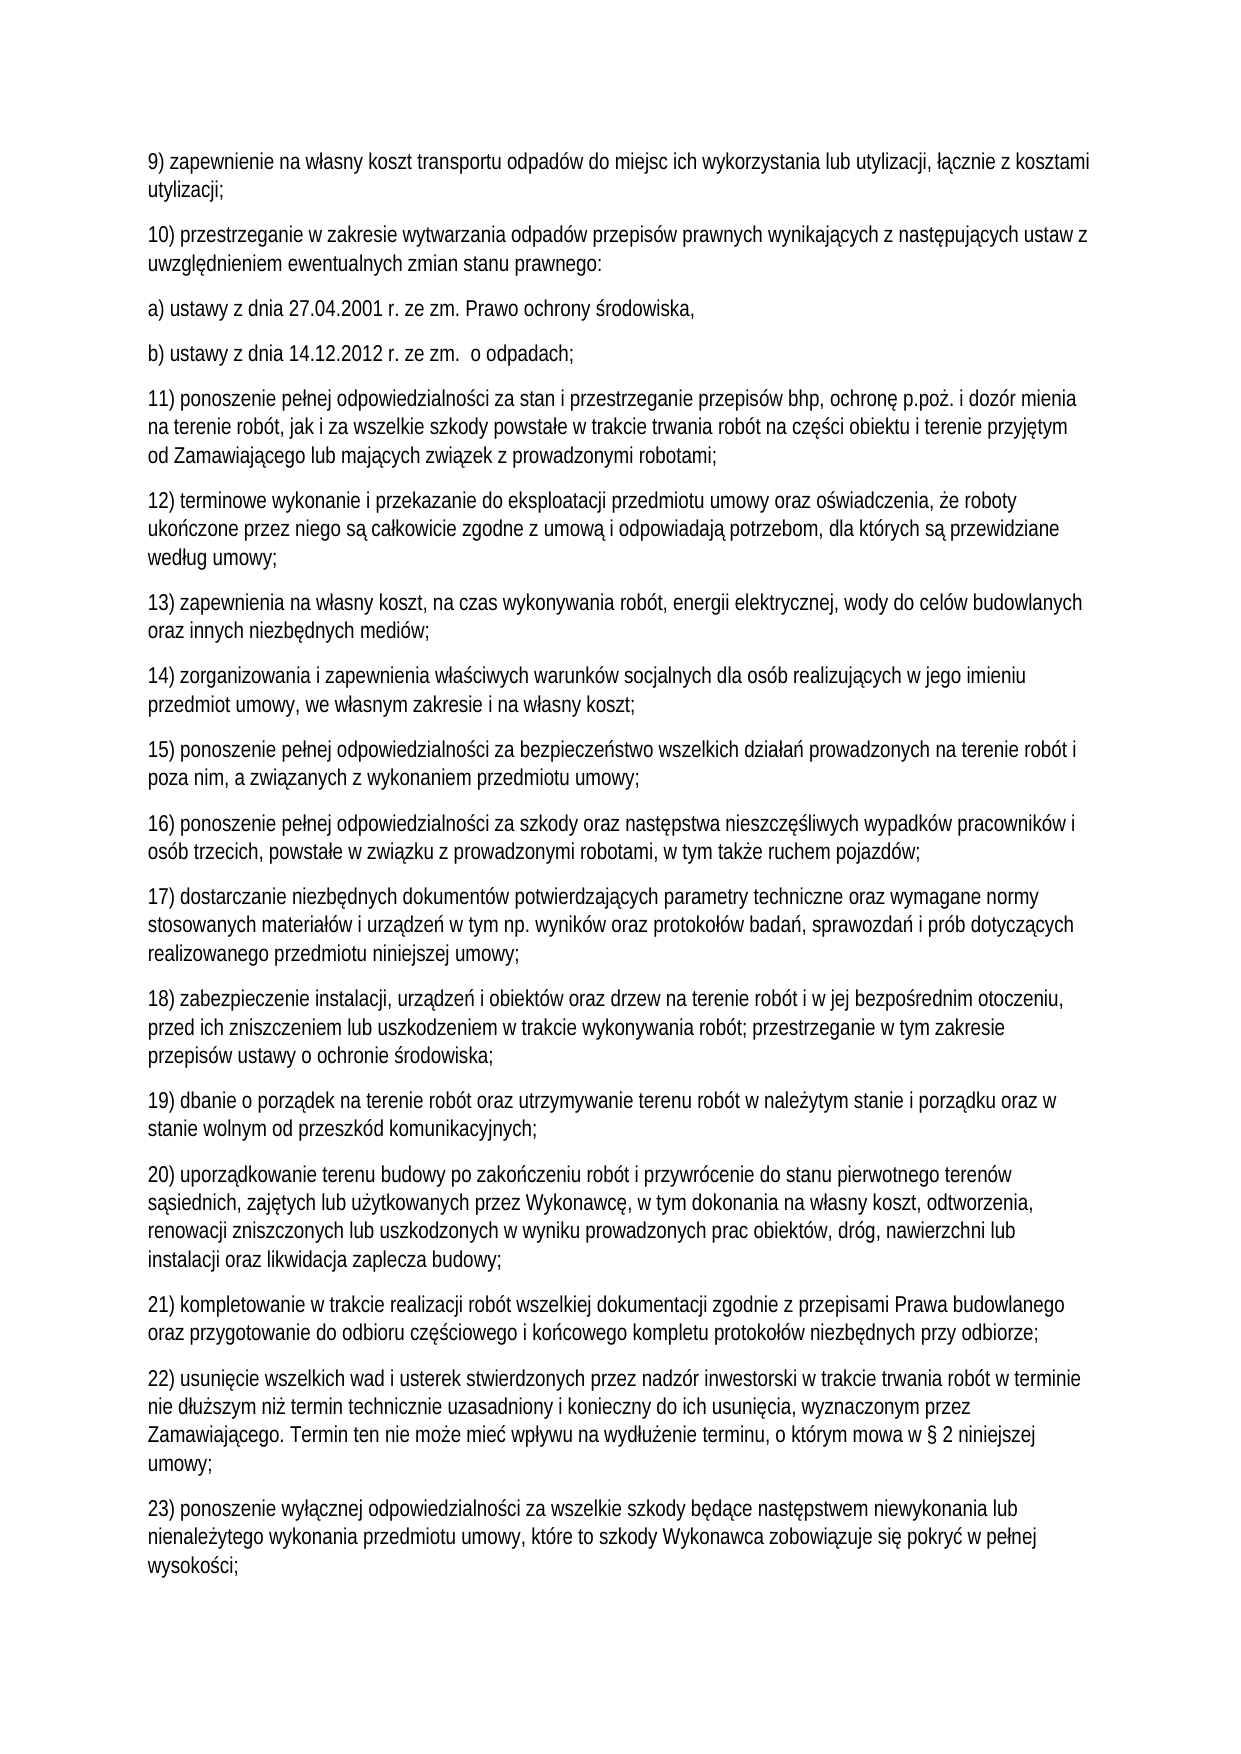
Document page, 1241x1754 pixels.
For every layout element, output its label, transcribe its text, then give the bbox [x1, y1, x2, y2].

text 9) zapewnienie na własny koszt transportu odpadów do miejsc ich wykorzystania lub utylizacji, łącznie z kosztami utylizacji; [148, 148, 1093, 202]
text 15) ponoszenie pełnej odpowiedzialności za bezpieczeństwo wszelkich działań prowadzonych na terenie robót i poza nim, a związanych z wykonaniem przedmiotu umowy; [148, 736, 1093, 791]
text 17) dostarczanie niezbędnych dokumentów potwierdzających parametry techniczne oraz wymagane normy stosowanych materiałów i urządzeń w tym np. wyników oraz protokołów badań, sprawozdań i prób dotyczących realizowanego przedmiotu niniejszej umowy; [148, 883, 1093, 966]
text 22) usunięcie wszelkich wad i usterek stwierdzonych przez nadzór inwestorski w trakcie trwania robót w terminie nie dłuższym niż termin technicznie uzasadniony i konieczny do ich usunięcia, wyznaczonym przez Zamawiającego. Termin ten nie może mieć wpływu na wydłużenie terminu, o którym mowa w § 2 niniejszej umowy; [148, 1364, 1093, 1476]
text 11) ponoszenie pełnej odpowiedzialności za stan i przestrzeganie przepisów bhp, ochronę p.poż. i dozór mienia na terenie robót, jak i za wszelkie szkody powstałe w trakcie trwania robót na części obiektu i terenie przyjętym od Zamawiającego lub mających związek z prowadzonymi robotami; [148, 385, 1093, 468]
text 20) uporządkowanie terenu budowy po zakończeniu robót i przywrócenie do stanu pierwotnego terenów sąsiednich, zajętych lub użytkowanych przez Wykonawcę, w tym dokonania na własny koszt, odtworzenia, renowacji zniszczonych lub uszkodzonych w wyniku prowadzonych prac obiektów, dróg, nawierzchni lub instalacji oraz likwidacja zaplecza budowy; [148, 1161, 1093, 1272]
text 13) zapewnienia na własny koszt, na czas wykonywania robót, energii elektrycznej, wody do celów budowlanych oraz innych niezbędnych mediów; [148, 589, 1093, 644]
text 21) kompletowanie w trakcie realizacji robót wszelkiej dokumentacji zgodnie z przepisami Prawa budowlanego oraz przygotowanie do odbioru częściowego i końcowego kompletu protokołów niezbędnych przy odbiorze; [148, 1291, 1093, 1346]
text 16) ponoszenie pełnej odpowiedzialności za szkody oraz następstwa nieszczęśliwych wypadków pracowników i osób trzecich, powstałe w związku z prowadzonymi robotami, w tym także ruchem pojazdów; [148, 809, 1093, 864]
text 12) terminowe wykonanie i przekazanie do eksploatacji przedmiotu umowy oraz oświadczenia, że roboty ukończone przez niego są całkowicie zgodne z umową i odpowiadają potrzebom, dla których są przewidziane według umowy; [148, 487, 1093, 570]
text b) ustawy z dnia 14.12.2012 r. ze zm. o odpadach; [148, 340, 1093, 366]
text 18) zabezpieczenie instalacji, urządzeń i obiektów oraz drzew na terenie robót i w jej bezpośrednim otoczeniu, przed ich zniszczeniem lub uszkodzeniem w trakcie wykonywania robót; przestrzeganie w tym zakresie przepisów ustawy o ochronie środowiska; [148, 985, 1093, 1068]
text 14) zorganizowania i zapewnienia właściwych warunków socjalnych dla osób realizujących w jego imieniu przedmiot umowy, we własnym zakresie i na własny koszt; [148, 662, 1093, 717]
text 19) dbanie o porządek na terenie robót oraz utrzymywanie terenu robót w należytym stanie i porządku oraz w stanie wolnym od przeszkód komunikacyjnych; [148, 1087, 1093, 1142]
text 10) przestrzeganie w zakresie wytwarzania odpadów przepisów prawnych wynikających z następujących ustaw z uwzględnieniem ewentualnych zmian stanu prawnego: [148, 221, 1093, 276]
text a) ustawy z dnia 27.04.2001 r. ze zm. Prawo ochrony środowiska, [148, 295, 1093, 321]
text 23) ponoszenie wyłącznej odpowiedzialności za wszelkie szkody będące następstwem niewykonania lub nienależytego wykonania przedmiotu umowy, które to szkody Wykonawca zobowiązuje się pokryć w pełnej wysokości; [148, 1495, 1093, 1578]
